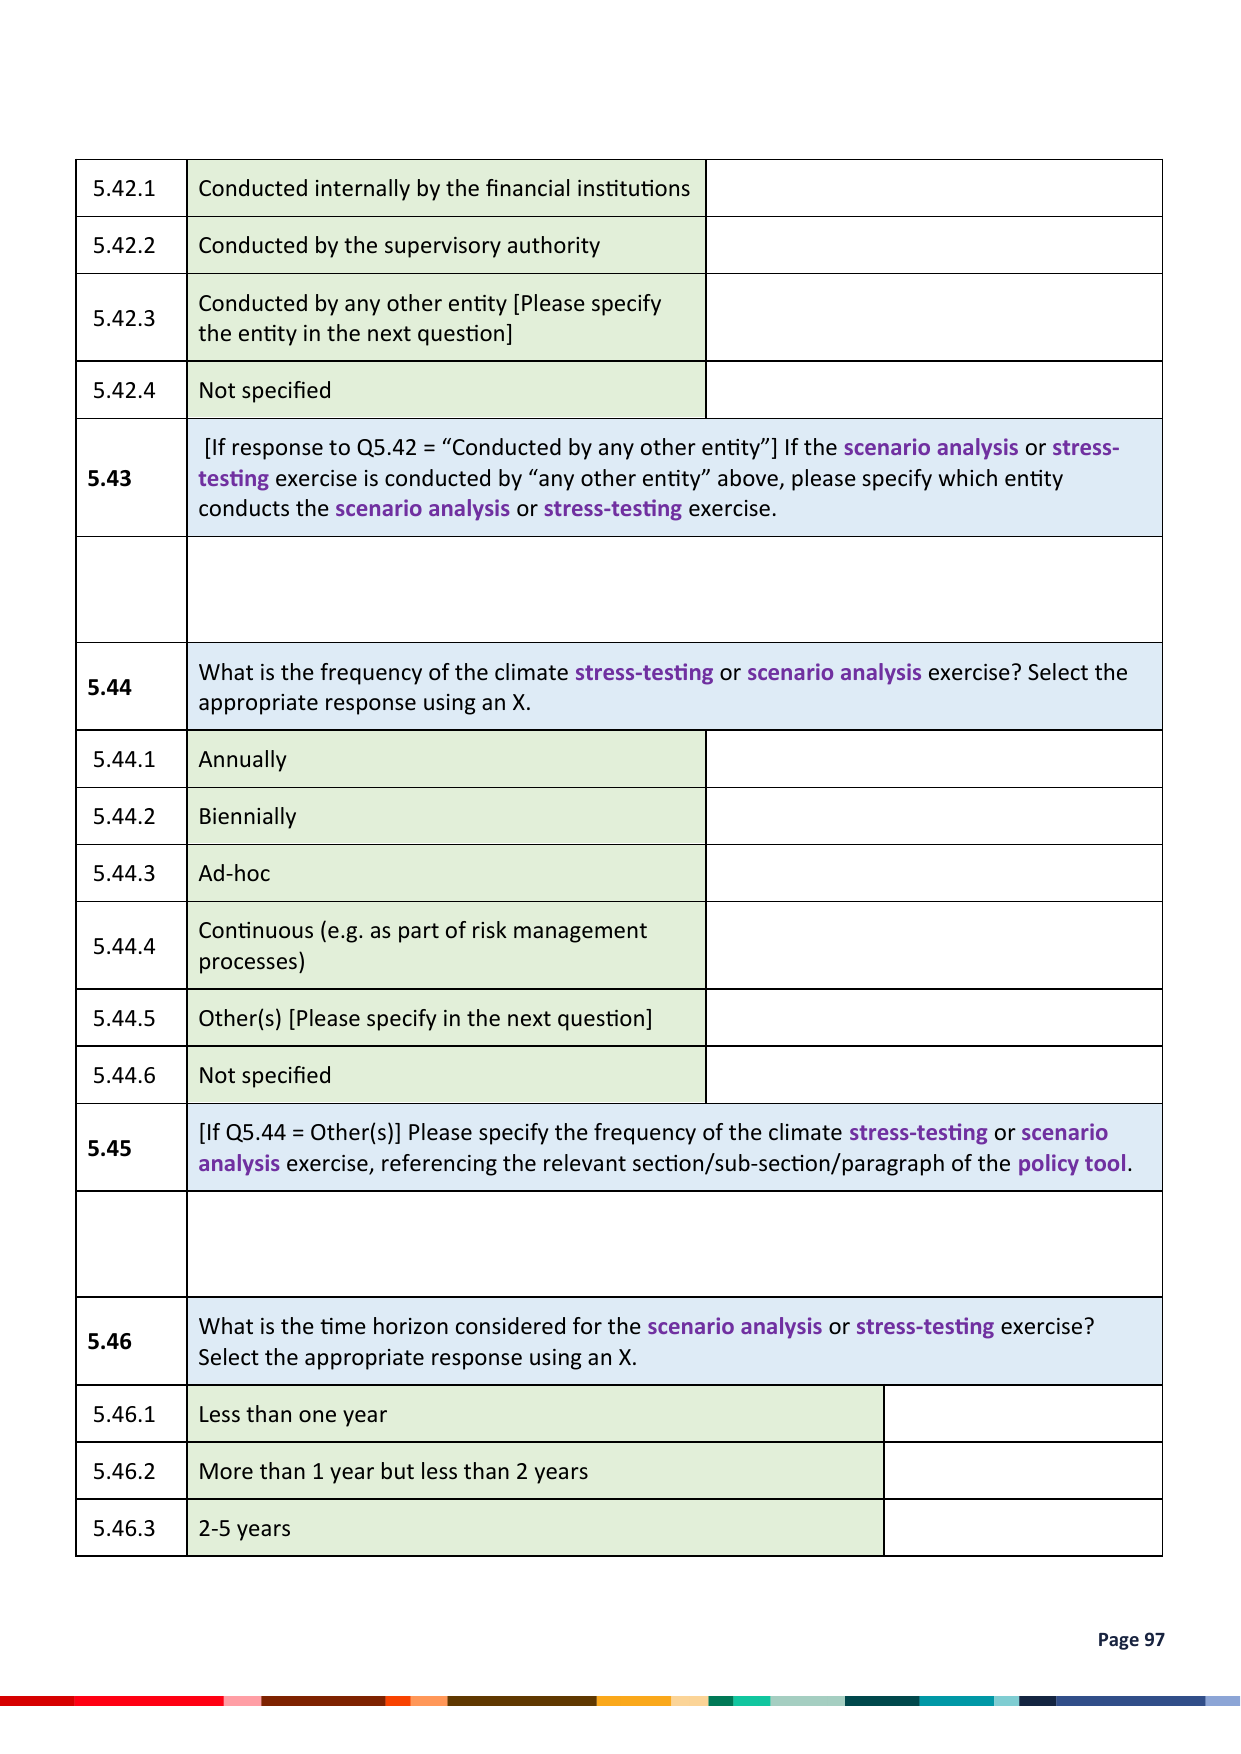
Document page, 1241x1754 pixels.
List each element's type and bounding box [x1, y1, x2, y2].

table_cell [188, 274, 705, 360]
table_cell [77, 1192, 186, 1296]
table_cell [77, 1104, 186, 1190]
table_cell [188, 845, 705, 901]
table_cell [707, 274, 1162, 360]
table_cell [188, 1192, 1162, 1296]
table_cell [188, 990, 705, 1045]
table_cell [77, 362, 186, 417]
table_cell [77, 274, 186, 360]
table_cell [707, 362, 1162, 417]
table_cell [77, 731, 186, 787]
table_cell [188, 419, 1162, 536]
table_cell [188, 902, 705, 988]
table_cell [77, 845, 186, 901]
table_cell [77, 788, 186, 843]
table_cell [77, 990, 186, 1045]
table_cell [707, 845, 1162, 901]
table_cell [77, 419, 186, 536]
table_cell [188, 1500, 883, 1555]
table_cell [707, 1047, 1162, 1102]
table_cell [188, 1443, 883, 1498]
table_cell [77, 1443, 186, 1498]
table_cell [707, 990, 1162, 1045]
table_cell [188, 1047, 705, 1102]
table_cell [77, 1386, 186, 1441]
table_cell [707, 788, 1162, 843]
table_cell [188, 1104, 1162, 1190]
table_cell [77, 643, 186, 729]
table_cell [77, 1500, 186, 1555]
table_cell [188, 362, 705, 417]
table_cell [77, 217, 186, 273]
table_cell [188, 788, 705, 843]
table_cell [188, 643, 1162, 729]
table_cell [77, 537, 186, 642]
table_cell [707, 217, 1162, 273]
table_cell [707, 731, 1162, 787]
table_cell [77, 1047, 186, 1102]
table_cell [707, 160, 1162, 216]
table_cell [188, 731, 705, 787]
picture [0, 1696, 1241, 1706]
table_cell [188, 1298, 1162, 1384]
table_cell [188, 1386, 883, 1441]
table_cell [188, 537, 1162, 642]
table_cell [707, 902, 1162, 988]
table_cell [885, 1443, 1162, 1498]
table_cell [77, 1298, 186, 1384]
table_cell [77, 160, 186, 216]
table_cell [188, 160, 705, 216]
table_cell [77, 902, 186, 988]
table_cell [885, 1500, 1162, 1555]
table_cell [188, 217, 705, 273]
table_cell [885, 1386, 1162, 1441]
